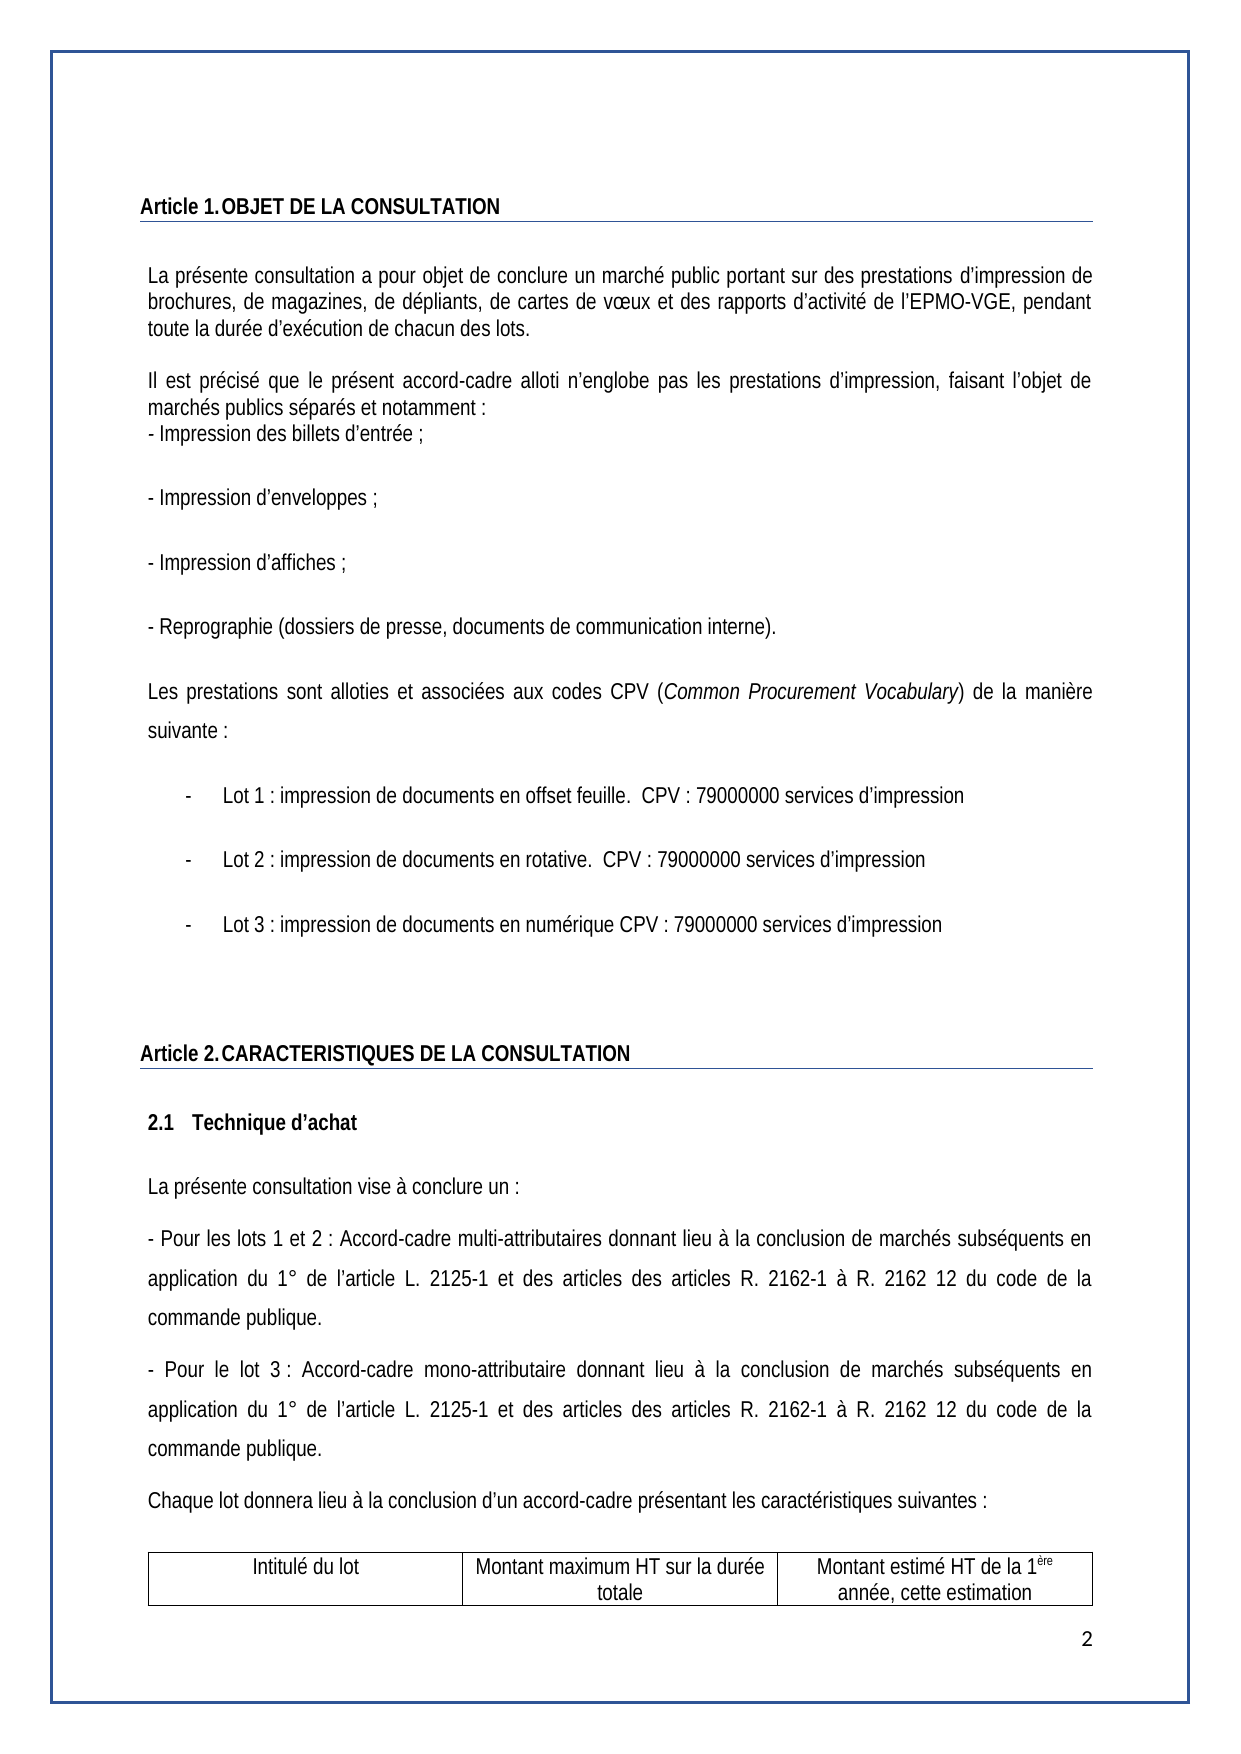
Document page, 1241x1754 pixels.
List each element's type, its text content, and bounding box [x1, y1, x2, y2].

table_header Intitulé du lot [149, 1553, 462, 1605]
text - Impression d’affiches ; [148, 549, 1093, 575]
list Lot 3 : impression de documents en numérique CPV : 79000000 services d’impression [185, 911, 1093, 937]
text - Impression d’enveloppes ; [148, 484, 1093, 511]
list Lot 1 : impression de documents en offset feuille. CPV : 79000000 services d’impression [185, 782, 1093, 808]
text Il est précisé que le présent accord-cadre alloti n’englobe pas les prestations d’impression, faisant l’objet de marchés publics séparés et notamment : [148, 367, 1093, 420]
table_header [778, 1553, 1092, 1605]
text La présente consultation a pour objet de conclure un marché public portant sur des prestations d’impression de brochures, de magazines, de dépliants, de cartes de vœux et des rapports d’activité de l’EPMO-VGE, pendant toute la durée d’exécution de chacun des lots. [148, 262, 1093, 341]
text La présente consultation vise à conclure un : [148, 1173, 1093, 1199]
text Les prestations sont alloties et associées aux codes CPV (Common Procurement Vocabulary) de la manière suivante : [148, 678, 1093, 744]
list OBJET DE LA CONSULTATION [140, 193, 1093, 221]
list Lot 2 : impression de documents en rotative. CPV : 79000000 services d’impression [185, 846, 1093, 873]
list CARACTERISTIQUES DE LA CONSULTATION [140, 1040, 1093, 1068]
text - Reprographie (dossiers de presse, documents de communication interne). [148, 613, 1093, 640]
text - Impression des billets d’entrée ; [148, 420, 1093, 446]
list Technique d’achat [148, 1109, 1093, 1135]
text - Pour le lot 3 : Accord-cadre mono-attributaire donnant lieu à la conclusion de marchés subséquents en application du 1° de l’article L. 2125-1 et des articles des articles R. 2162-1 à R. 2162 12 du code de la commande publique. [148, 1356, 1093, 1461]
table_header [463, 1553, 777, 1605]
text Chaque lot donnera lieu à la conclusion d’un accord-cadre présentant les caractéristiques suivantes : [148, 1487, 1093, 1513]
